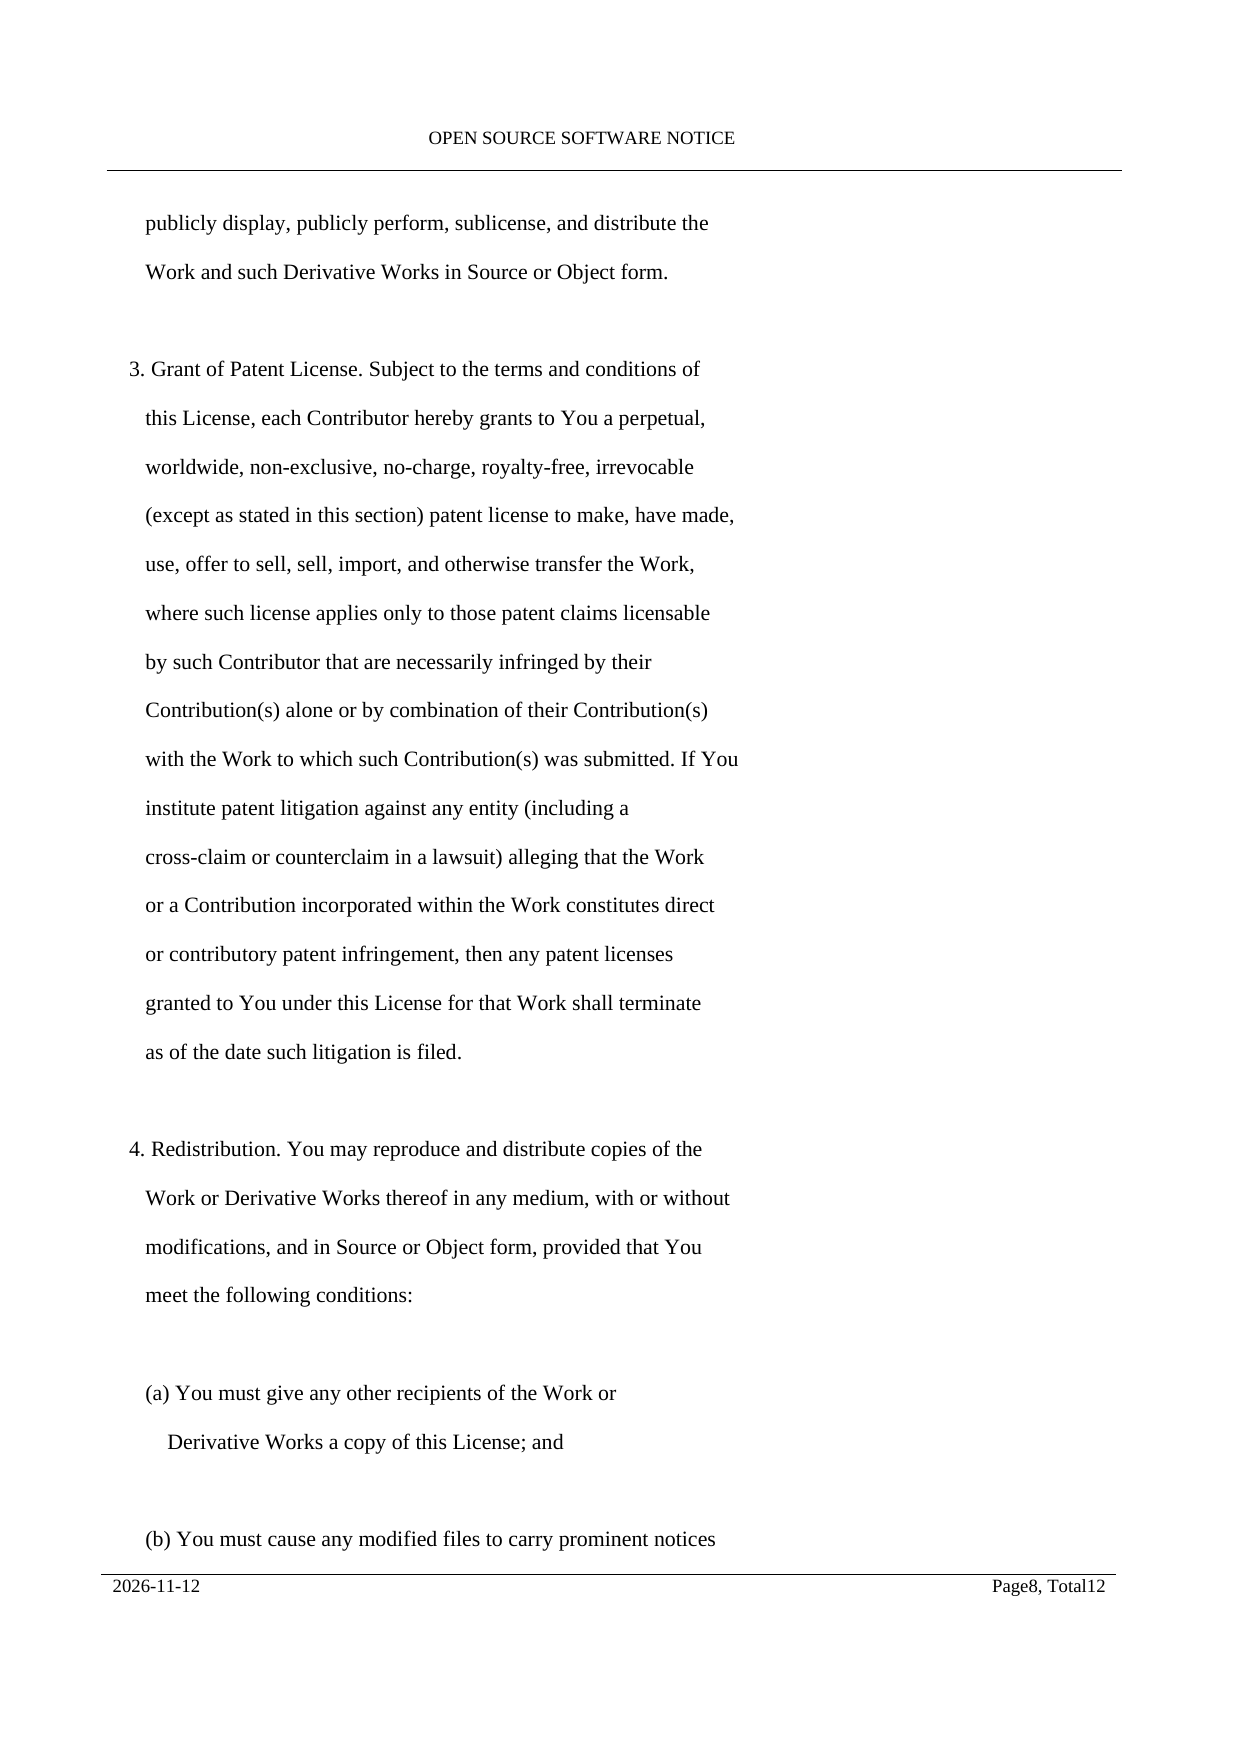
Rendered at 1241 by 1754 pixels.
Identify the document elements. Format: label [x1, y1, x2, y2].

text [112, 206, 1128, 1555]
